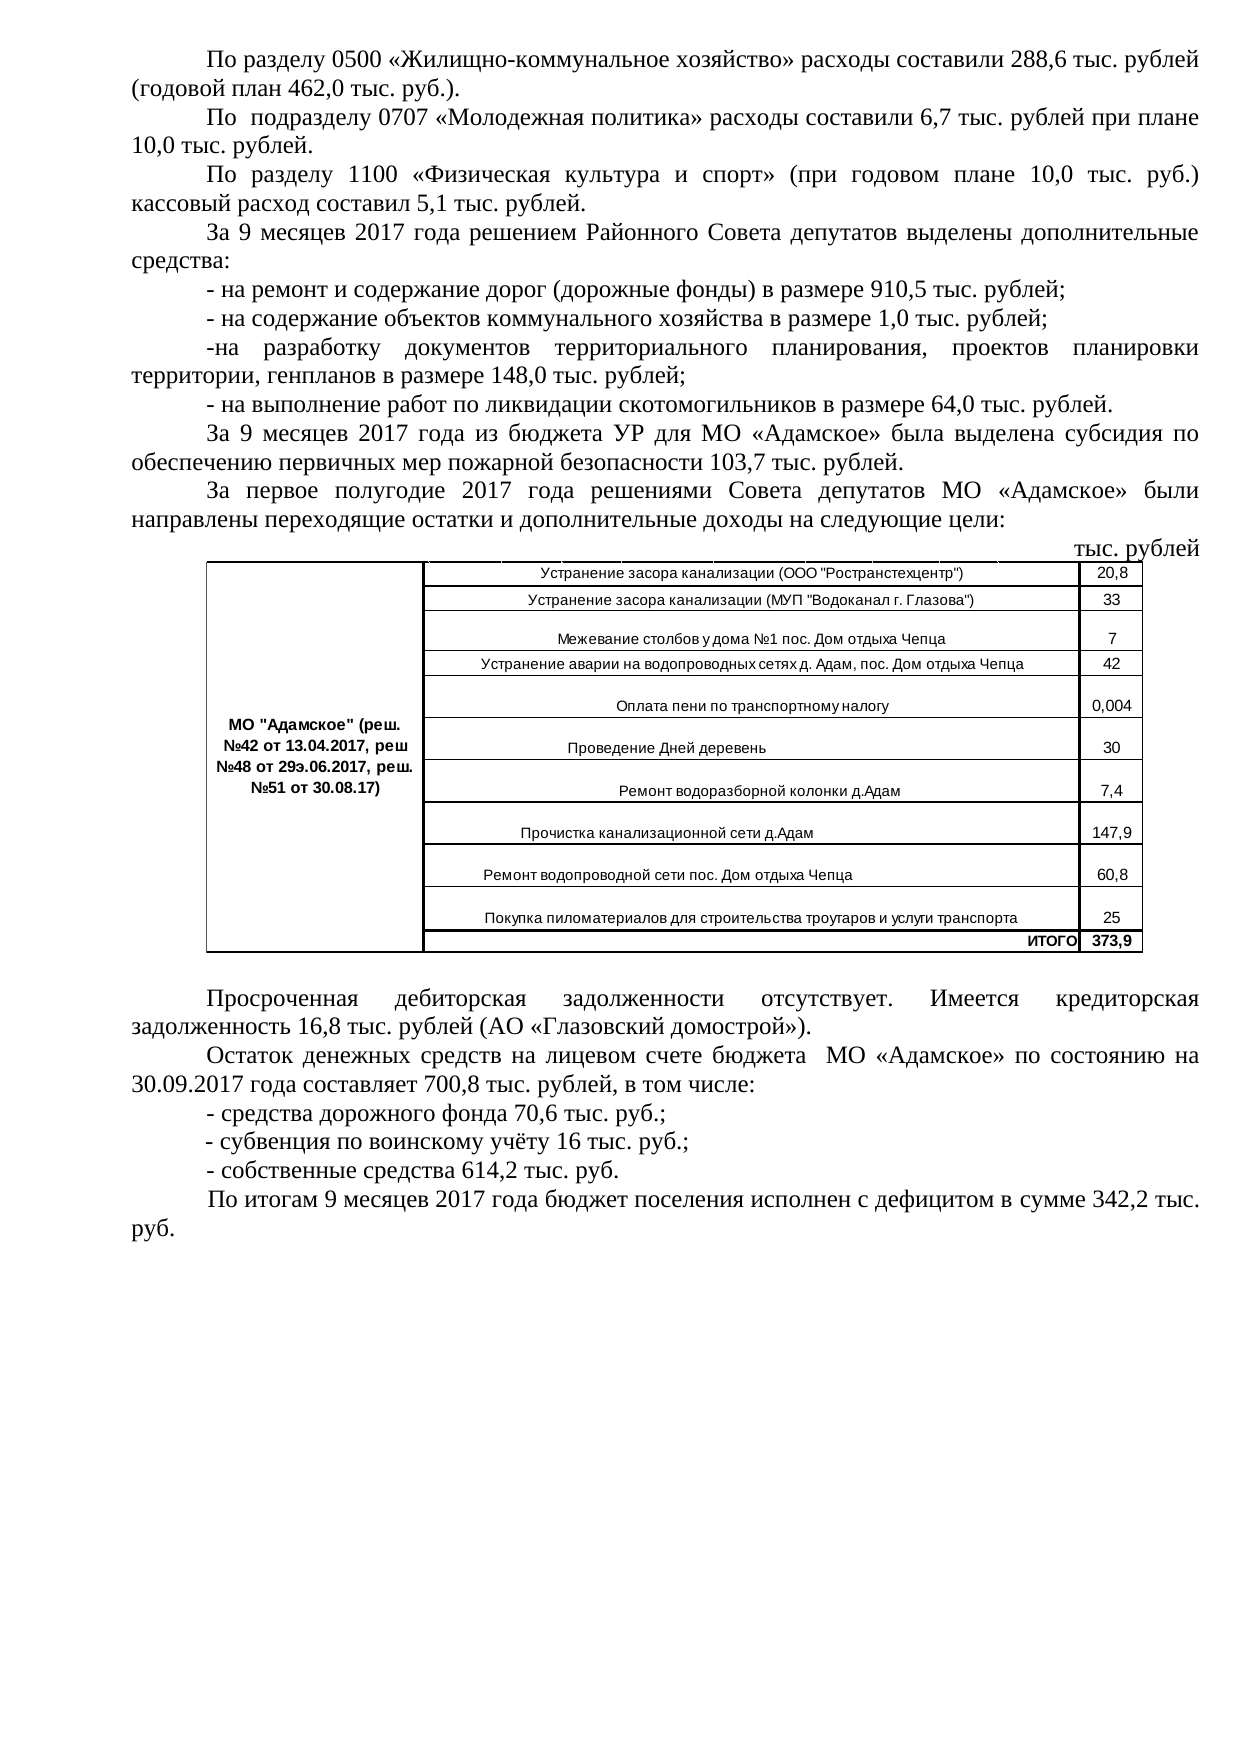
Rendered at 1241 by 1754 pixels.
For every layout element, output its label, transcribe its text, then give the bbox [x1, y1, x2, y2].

text За 9 месяцев 2017 года решением Районного Совета депутатов выделены дополнительные средства: [131, 217, 1200, 274]
text - средства дорожного фонда 70,6 тыс. руб.; [558, 1098, 1200, 1126]
text За 9 месяцев 2017 года из бюджета УР для МО «Адамское» была выделена субсидия по обеспечению первичных мер пожарной безопасности 103,7 тыс. рублей. [131, 418, 1200, 476]
text По разделу 0500 «Жилищно-коммунальное хозяйство» расходы составили 288,6 тыс. рублей (годовой план 462,0 тыс. руб.). [131, 44, 1200, 102]
text - субвенция по воинскому учёту 16 тыс. руб.; [131, 1126, 1200, 1155]
text - собственные средства 614,2 тыс. руб. [131, 1155, 1200, 1184]
text Просроченная дебиторская задолженности отсутствует. Имеется кредиторская задолженность 16,8 тыс. рублей (АО «Глазовский домострой»). [131, 983, 1200, 1040]
text По подразделу 0707 «Молодежная политика» расходы составили 6,7 тыс. рублей при плане 10,0 тыс. рублей. [131, 102, 1200, 159]
text - средства дорожного фонда 70,6 тыс. руб.; [131, 1098, 442, 1126]
text тыс. рублей [131, 533, 1200, 562]
text Остаток денежных средств на лицевом счете бюджета МО «Адамское» по состоянию на 30.09.2017 года составляет 700,8 тыс. рублей, в том числе: [131, 1040, 1200, 1098]
text По итогам 9 месяцев 2017 года бюджет поселения исполнен с дефицитом в сумме 342,2 тыс. руб. [131, 1184, 1200, 1241]
text По разделу 1100 «Физическая культура и спорт» (при годовом плане 10,0 тыс. руб.) кассовый расход составил 5,1 тыс. рублей. [131, 159, 1200, 217]
text - на ремонт и содержание дорог (дорожные фонды) в размере 910,5 тыс. рублей; [131, 274, 1200, 303]
text За первое полугодие 2017 года решениями Совета депутатов МО «Адамское» были направлены переходящие остатки и дополнительные доходы на следующие цели: [131, 476, 1200, 533]
text -на разработку документов территориального планирования, проектов планировки территории, генпланов в размере 148,0 тыс. рублей; [131, 332, 1200, 389]
text - на содержание объектов коммунального хозяйства в размере 1,0 тыс. рублей; [131, 303, 1200, 332]
text - на выполнение работ по ликвидации скотомогильников в размере 64,0 тыс. рублей. [131, 389, 1200, 418]
